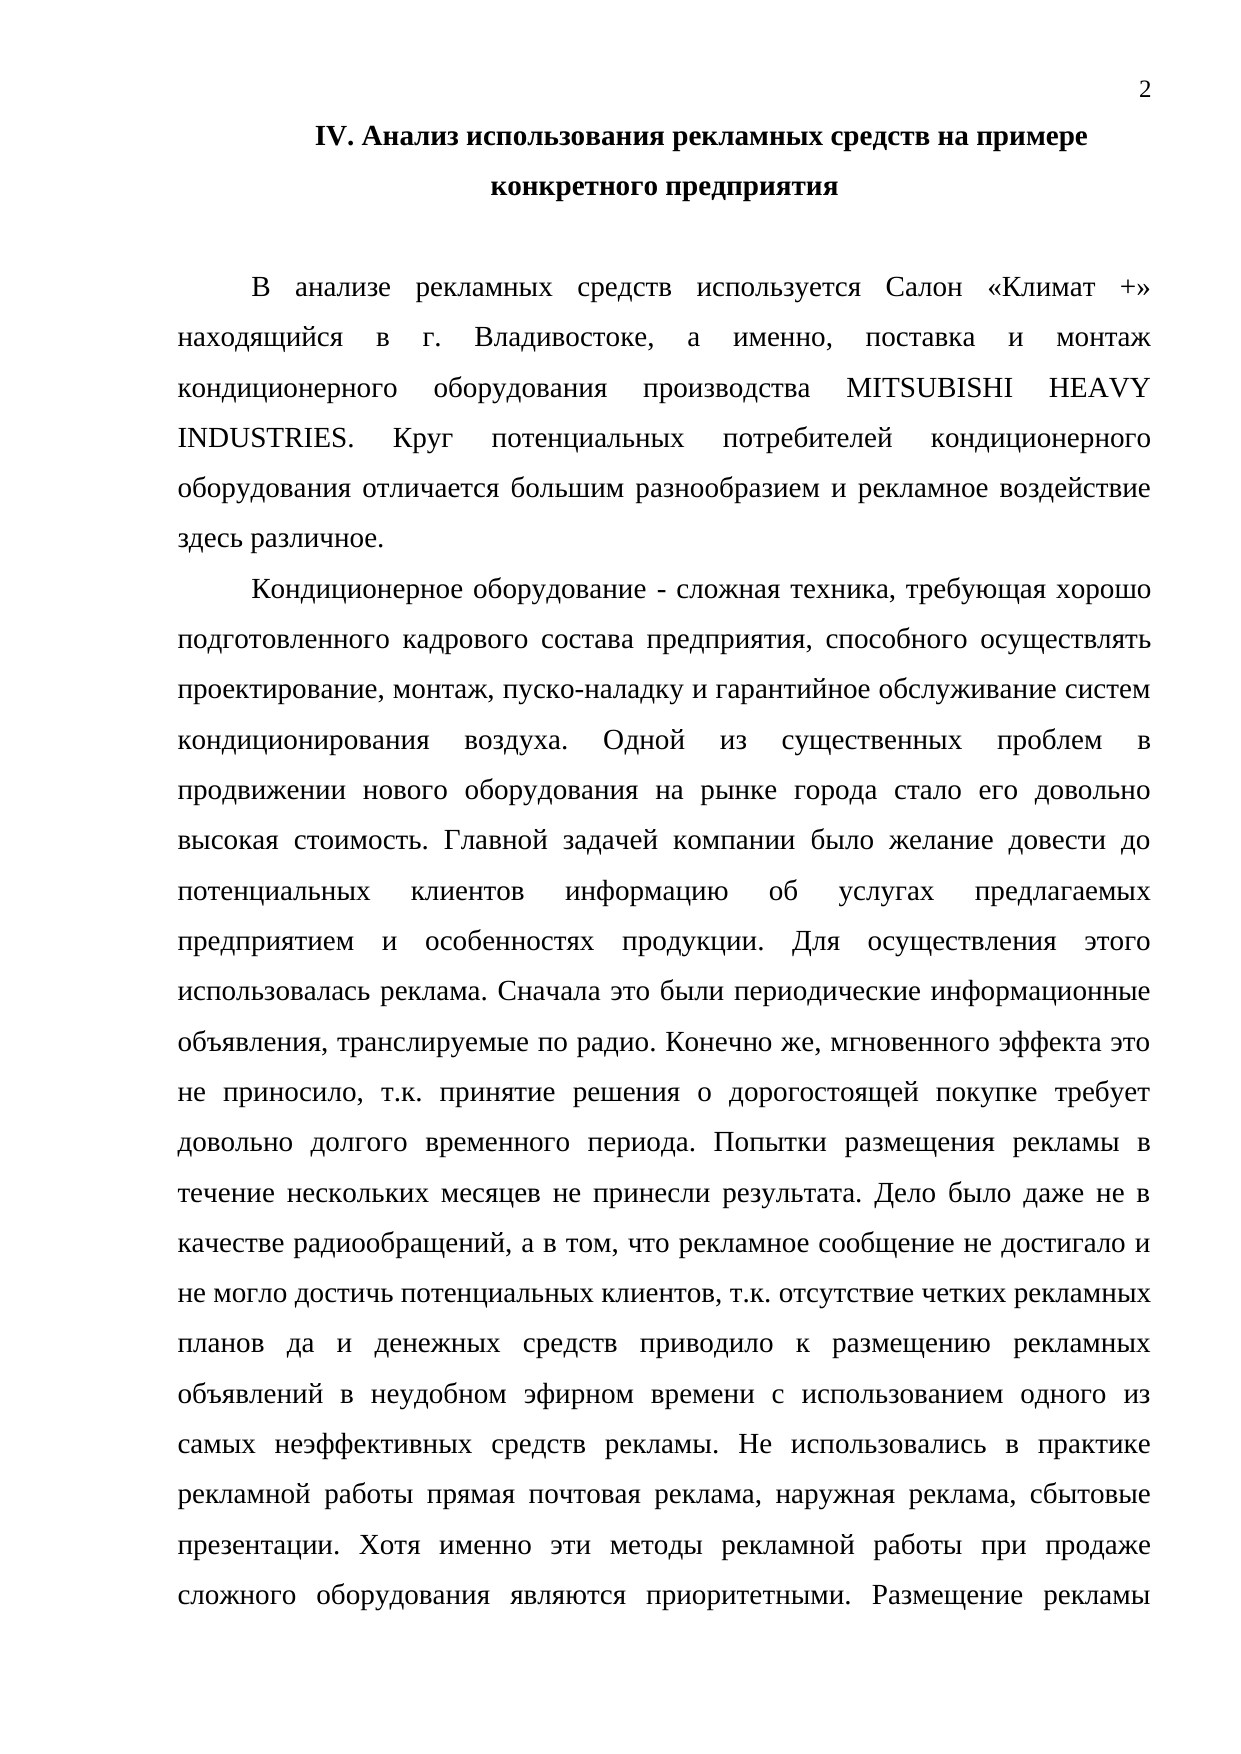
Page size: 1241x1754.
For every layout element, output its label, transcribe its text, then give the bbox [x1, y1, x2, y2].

text В анализе рекламных средств используется Салон «Климат +» находящийся в г. Владивостоке, а именно, поставка и монтаж кондиционерного оборудования производства MITSUBISHI HEAVY INDUSTRIES. Круг потенциальных потребителей кондиционерного оборудования отличается большим разнообразием и рекламное воздействие здесь различное. [177, 269, 1152, 554]
text Таким образом, можно сделать следующие выводы. Не существует универсального, идеального рекламного средства: у всех есть как свои плюсы, так и минусы. Для достижения определенных целей и задач рекламной кампании выбирается то средство или их совокупность, которые в максимальной степени отвечают поставленным требованиям. Обычно различают пять основных каналов распространения рекламы: телевидение, пресса, наружные (уличные) средства распространения, радио и кино. С развитием компьютерных сетей и широким распространением Интернета к основным каналам распространения рекламы также следует причислять и рекламу, передаваемую по каналам Интернета. IV. Анализ использования рекламных средств на примере конкретного предприятия [177, 118, 1152, 202]
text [177, 571, 1152, 1611]
